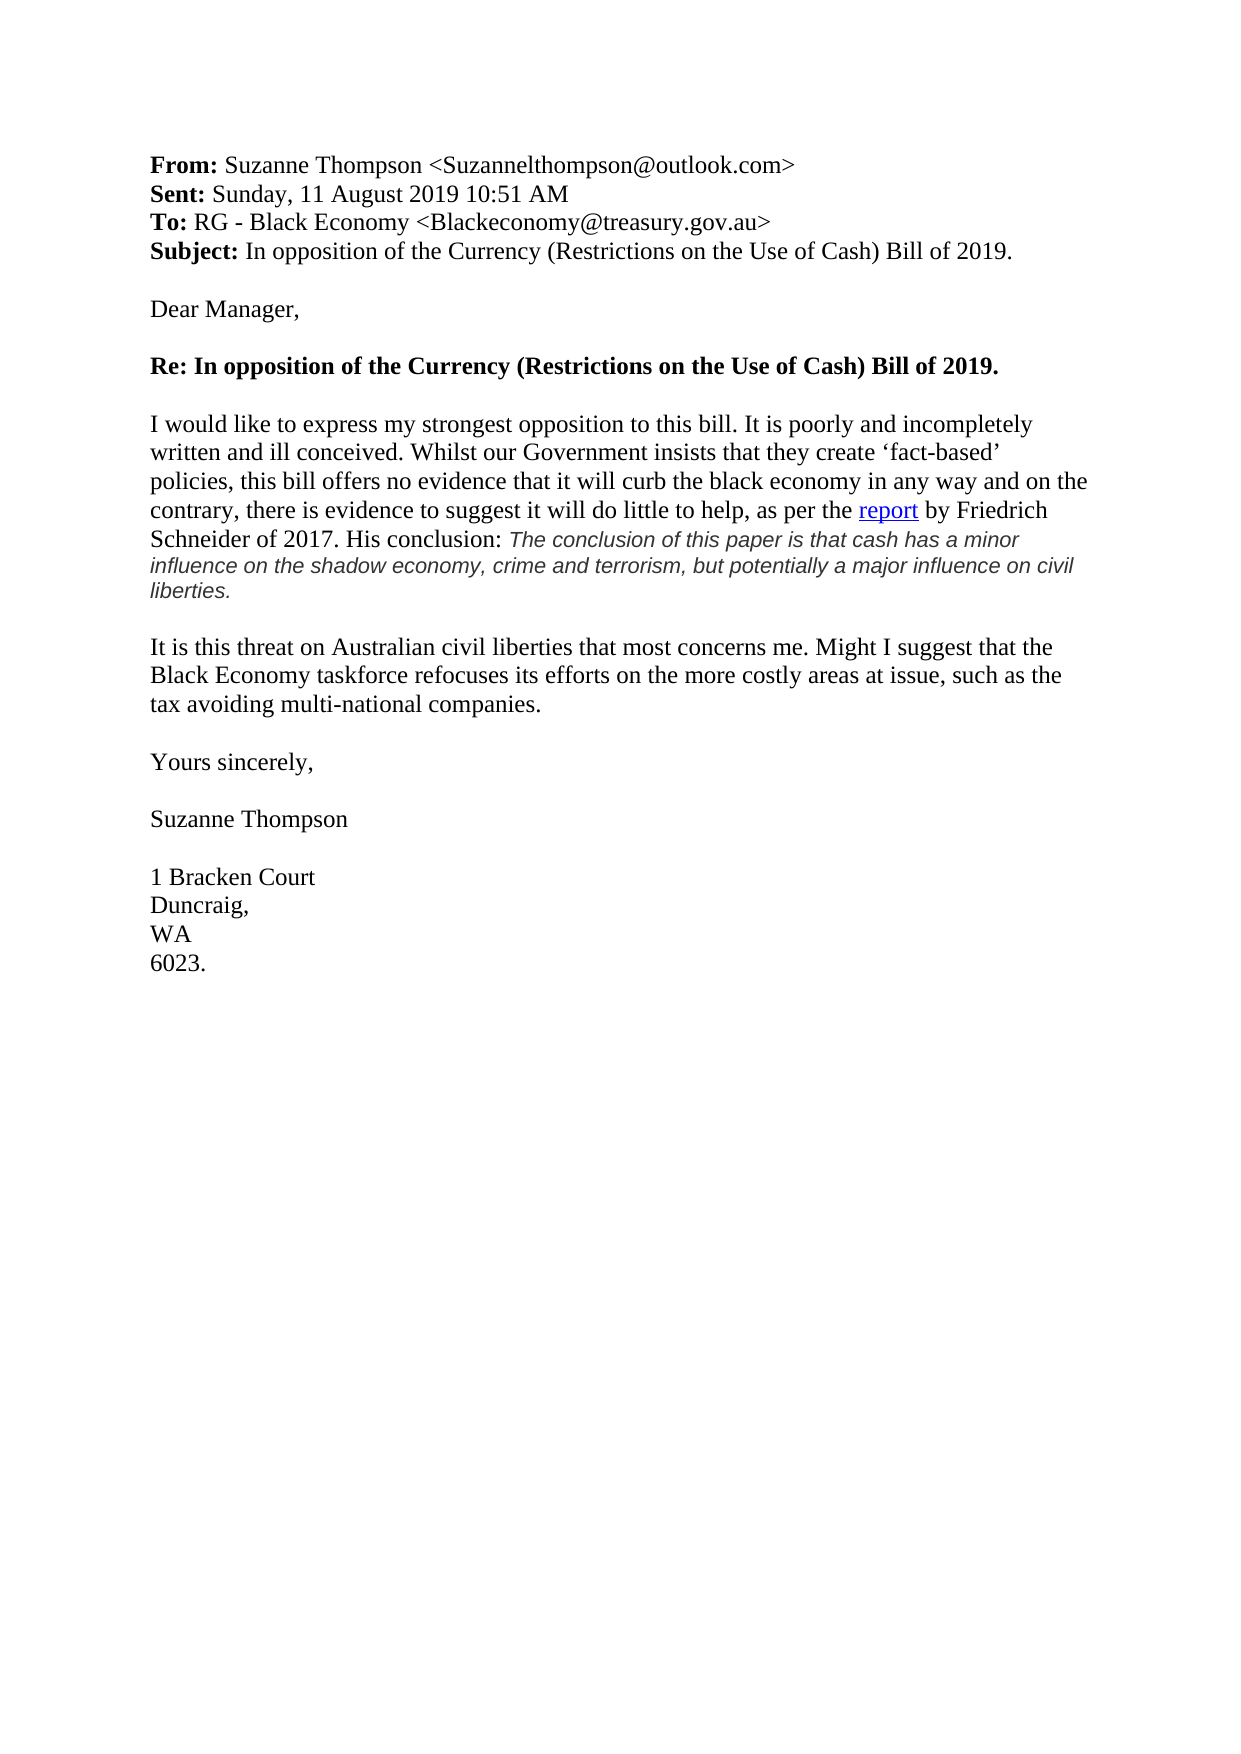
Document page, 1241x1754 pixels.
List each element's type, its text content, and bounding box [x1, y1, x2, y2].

text WA [150, 919, 1090, 948]
text Duncraig, [150, 890, 1090, 919]
text 6023. [150, 948, 1090, 977]
text Re: In opposition of the Currency (Restrictions on the Use of Cash) Bill of 2019. [150, 351, 1090, 380]
text Suzanne Thompson [150, 804, 1090, 833]
text Yours sincerely, [150, 747, 1090, 775]
text I would like to express my strongest opposition to this bill. It is poorly and incompletely written and ill conceived. Whilst our Government insists that they create ‘fact-based’ policies, this bill offers no evidence that it will curb the black economy in any way and on the contrary, there is evidence to suggest it will do little to help, as per the report by Friedrich Schneider of 2017. His conclusion: The conclusion of this paper is that cash has a minor influence on the shadow economy, crime and terrorism, but potentially a major influence on civil liberties. [150, 409, 1090, 603]
text Dear Manager, [150, 294, 1090, 322]
text It is this threat on Australian civil liberties that most concerns me. Might I suggest that the Black Economy taskforce refocuses its efforts on the more costly areas at issue, such as the tax avoiding multi-national companies. [150, 632, 1090, 718]
text 1 Bracken Court [150, 862, 1090, 890]
text From: Suzanne Thompson <Suzannelthompson@outlook.com> Sent: Sunday, 11 August 2019 10:51 AM To: RG - Black Economy <Blackeconomy@treasury.gov.au> Subject: In opposition of the Currency (Restrictions on the Use of Cash) Bill of 2019. [150, 150, 1090, 265]
